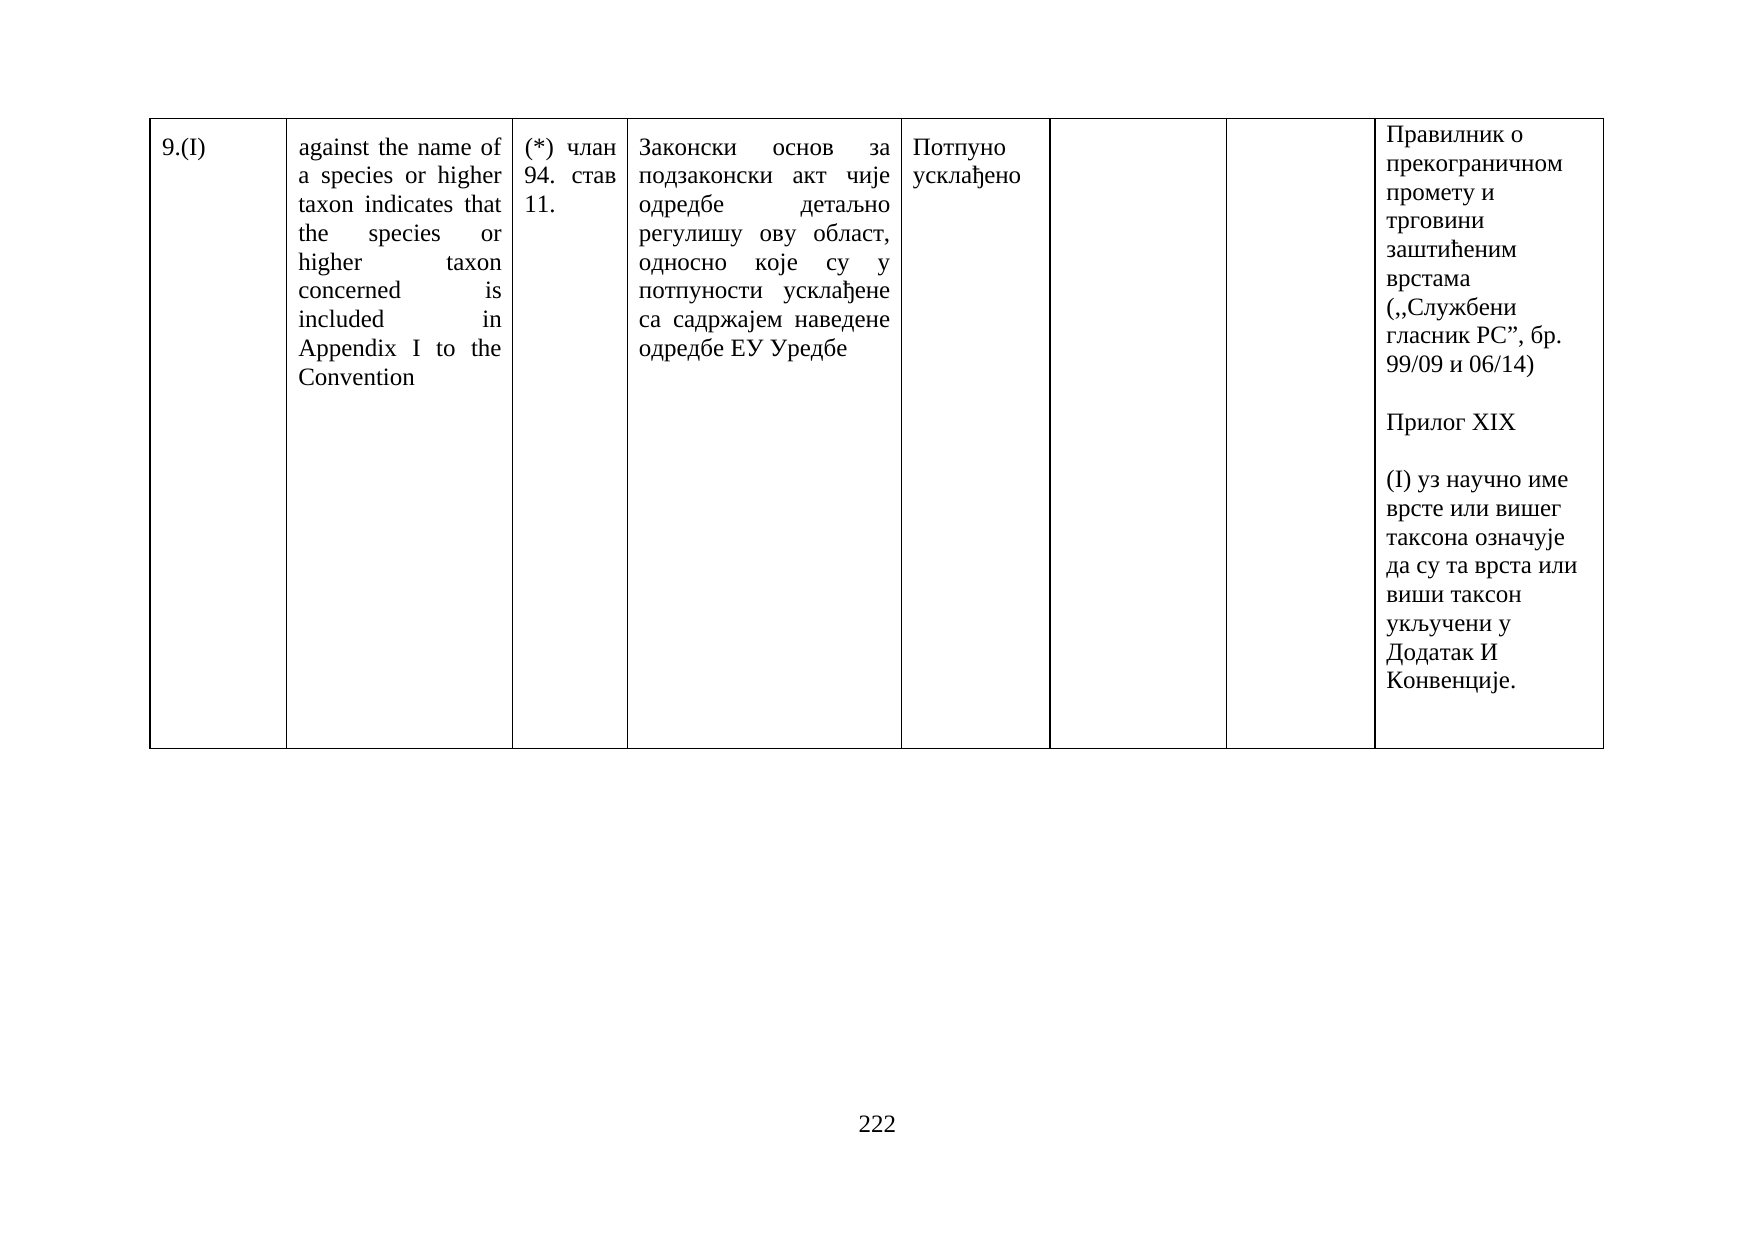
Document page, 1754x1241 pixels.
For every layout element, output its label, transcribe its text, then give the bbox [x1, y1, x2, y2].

table_cell 9.(I) [151, 119, 286, 748]
table_cell (*) члан 94. став 11. [513, 119, 627, 748]
table_cell Правилник о прекограничном промету и трговини заштићеним врстама (,,Службени гласник РС”, бр. 99/09 и 06/14) Прилог XIX (I) уз научно име врсте или вишег таксона означује да су та врста или виши таксон укључени у Додатак И Конвенције. [1376, 119, 1603, 748]
table_cell [1227, 119, 1374, 748]
table_cell Законски основ за подзаконски акт чије одредбе детаљно регулишу ову област, односно које су у потпуности усклађене са садржајем наведене одредбе ЕУ Уредбе [628, 119, 901, 748]
table_cell [1051, 119, 1226, 748]
table_cell Потпуно усклађено [902, 119, 1049, 748]
table_cell against the name of a species or higher taxon indicates that the species or higher taxon concerned is included in Appendix I to the Convention [287, 119, 512, 748]
